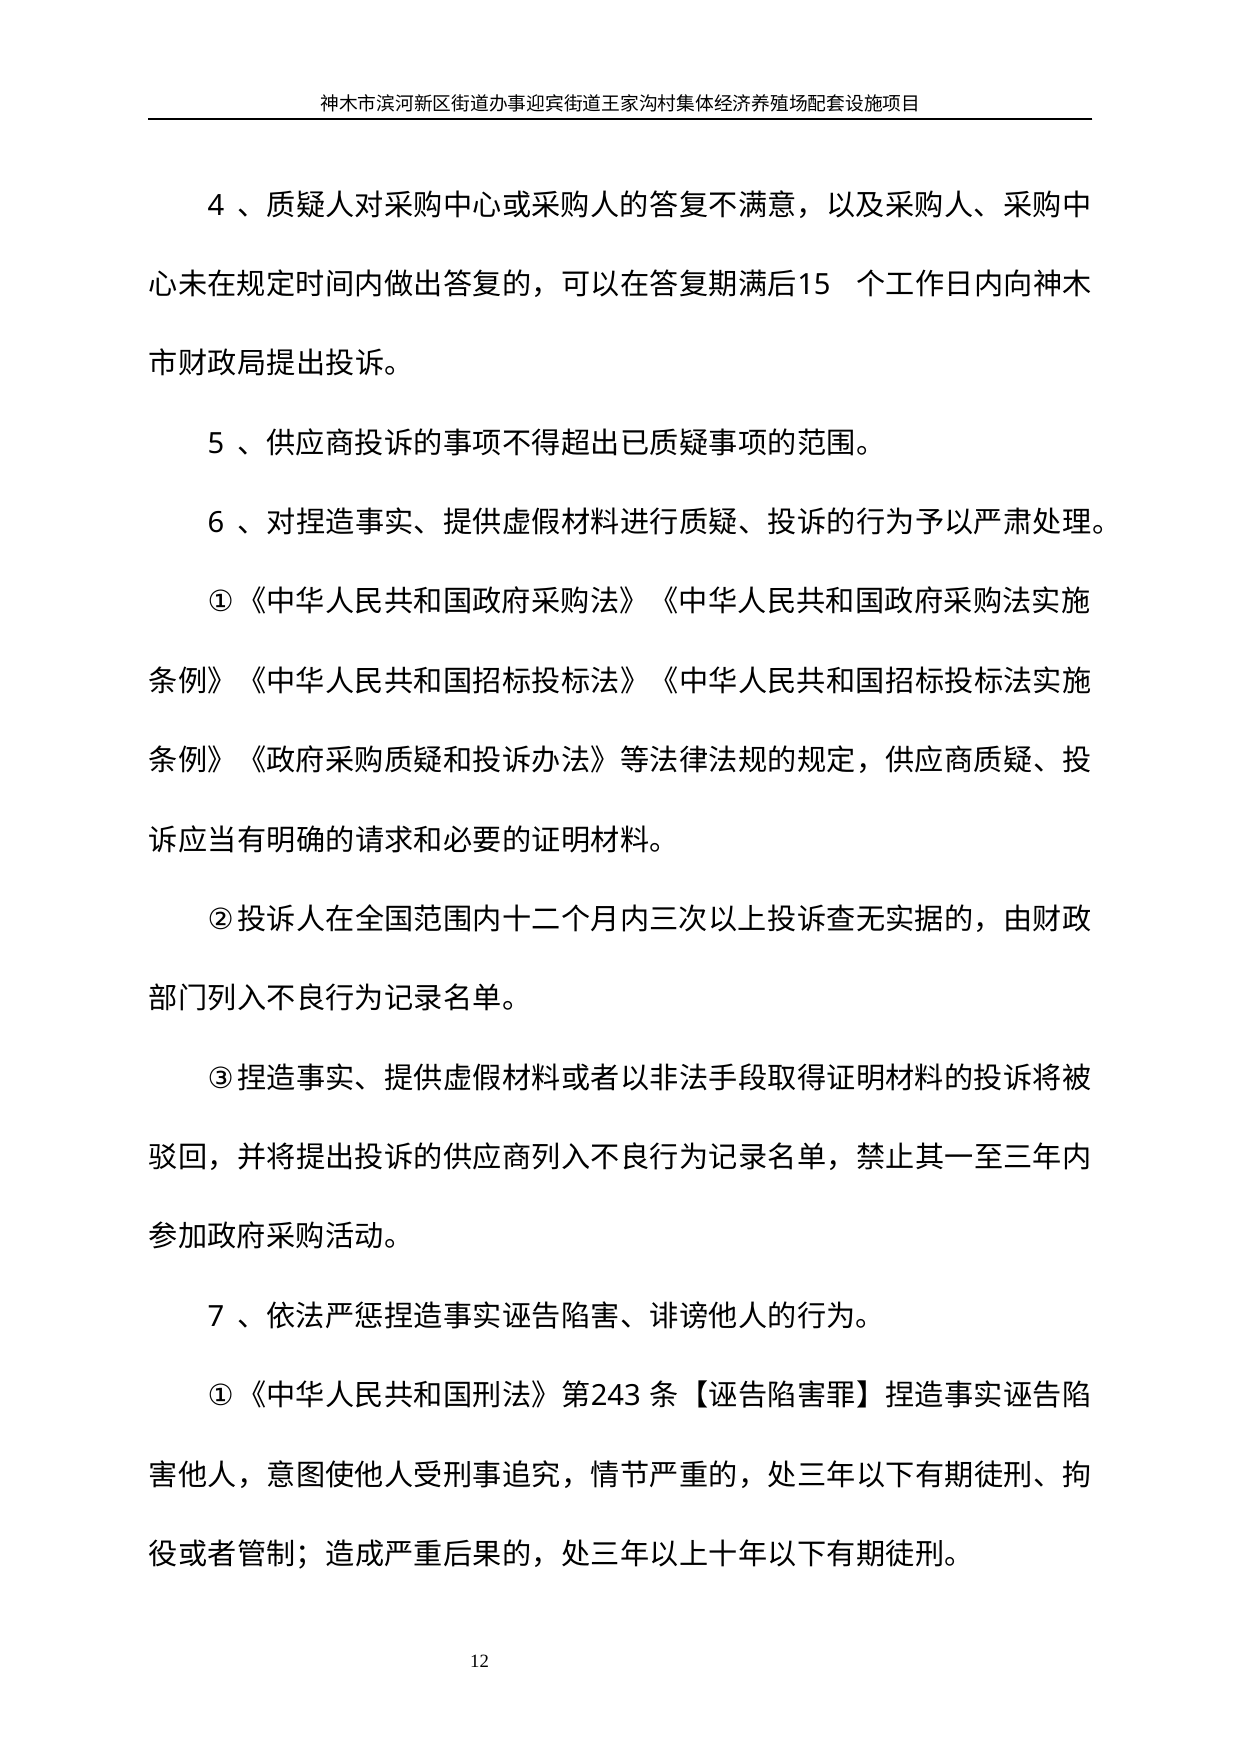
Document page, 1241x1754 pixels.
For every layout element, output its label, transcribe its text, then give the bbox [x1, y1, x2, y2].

text ①《中华人民共和国刑法》第243条【诬告陷害罪】捏造事实诬告陷害他人，意图使他人受刑事追究，情节严重的，处三年以下有期徒刑、拘役或者管制；造成严重后果的，处三年以上十年以下有期徒刑。 [148, 1353, 1092, 1591]
text 5、供应商投诉的事项不得超出已质疑事项的范围。 [148, 401, 1092, 480]
text 7、依法严惩捏造事实诬告陷害、诽谤他人的行为。 [148, 1274, 1092, 1353]
text 4、质疑人对采购中心或采购人的答复不满意，以及采购人、采购中心未在规定时间内做出答复的，可以在答复期满后15个工作日内向神木市财政局提出投诉。 [148, 163, 1092, 401]
text ②投诉人在全国范围内十二个月内三次以上投诉查无实据的，由财政部门列入不良行为记录名单。 [148, 877, 1092, 1036]
text ③捏造事实、提供虚假材料或者以非法手段取得证明材料的投诉将被驳回，并将提出投诉的供应商列入不良行为记录名单，禁止其一至三年内参加政府采购活动。 [148, 1036, 1092, 1274]
text ①《中华人民共和国政府采购法》《中华人民共和国政府采购法实施条例》《中华人民共和国招标投标法》《中华人民共和国招标投标法实施条例》《政府采购质疑和投诉办法》等法律法规的规定，供应商质疑、投诉应当有明确的请求和必要的证明材料。 [148, 559, 1092, 877]
text 6、对捏造事实、提供虚假材料进行质疑、投诉的行为予以严肃处理。 [148, 480, 1092, 559]
